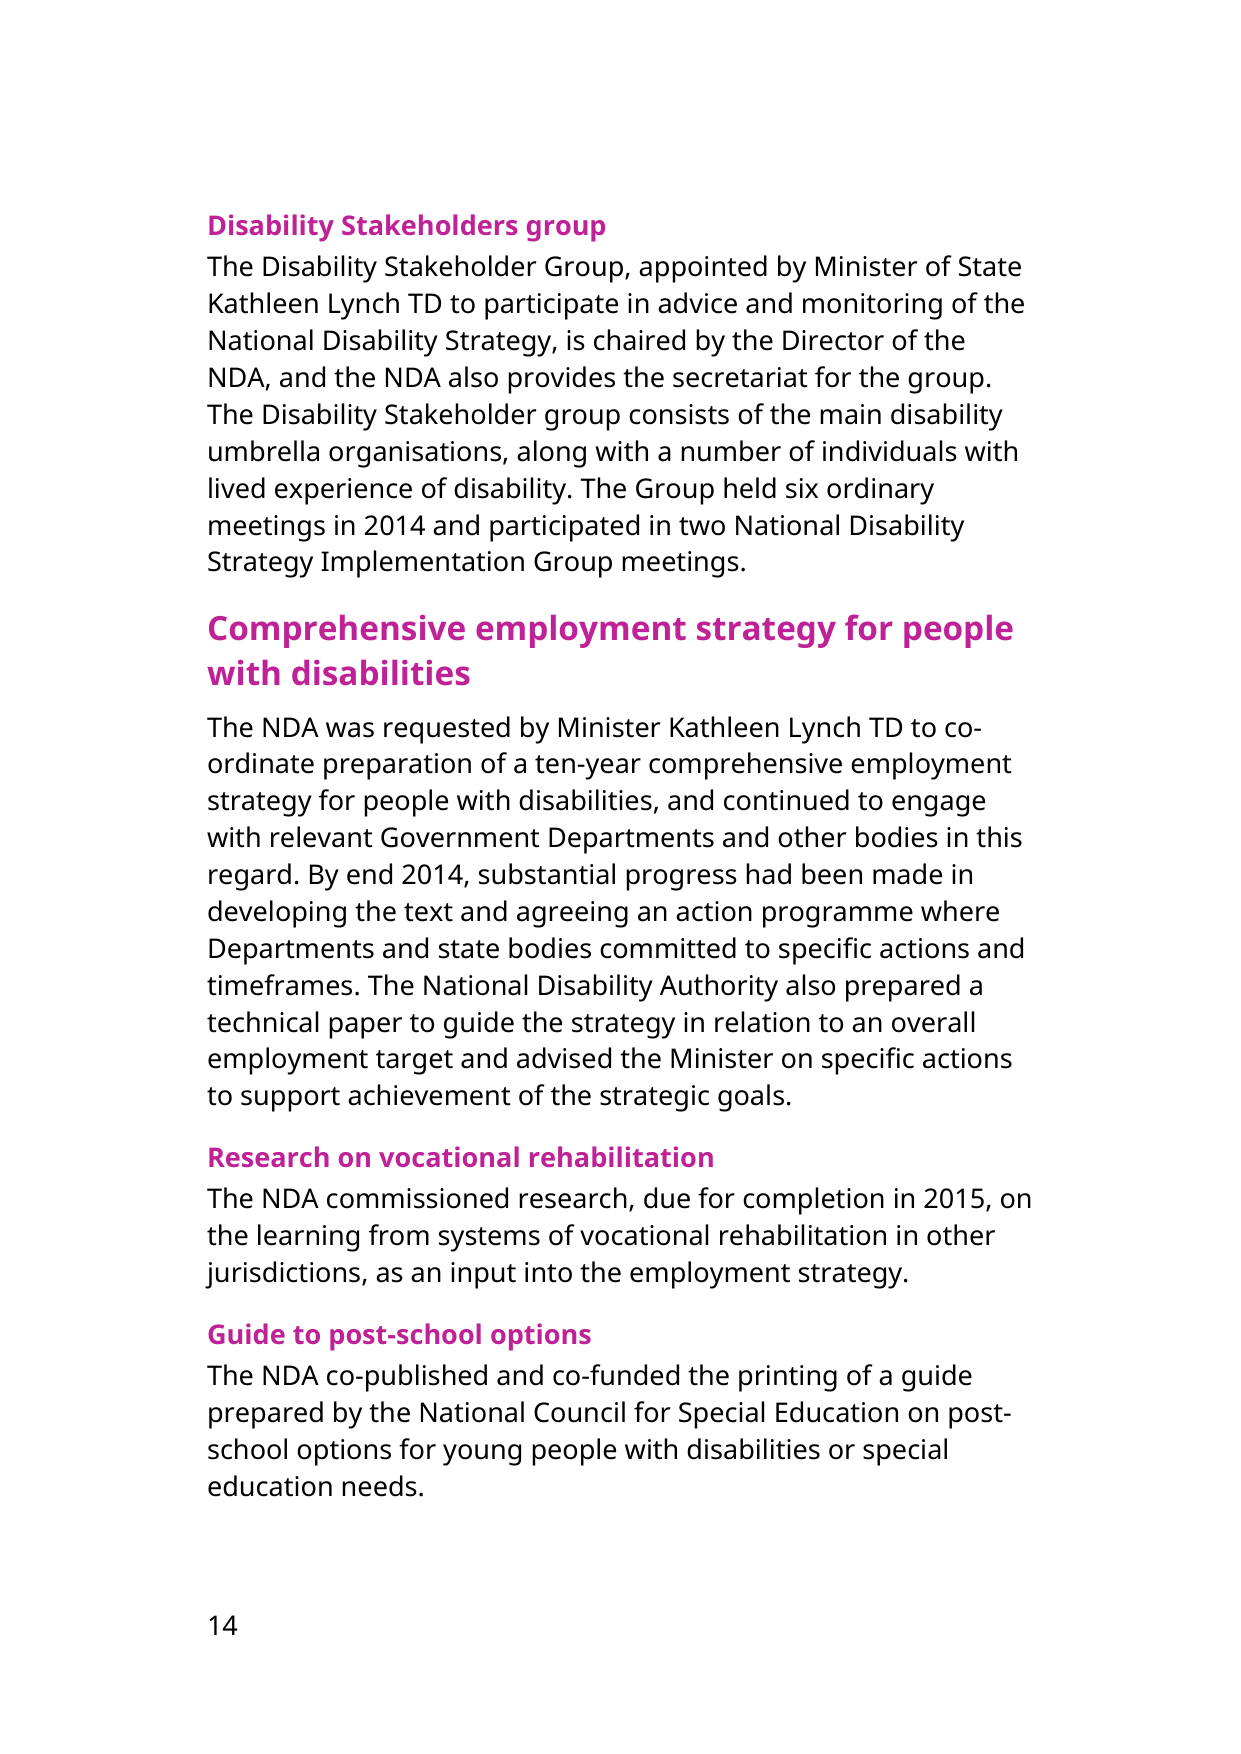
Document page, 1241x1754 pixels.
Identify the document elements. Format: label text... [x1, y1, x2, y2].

subtitle Guide to post-school options [207, 1315, 1033, 1352]
text The NDA co-published and co-funded the printing of a guide prepared by the National Council for Special Education on post-school options for young people with disabilities or special education needs. [207, 1356, 1033, 1504]
subtitle Comprehensive employment strategy for people with disabilities [207, 605, 1033, 696]
subtitle Disability Stakeholders group [207, 207, 1033, 244]
text The NDA was requested by Minister Kathleen Lynch TD to co-ordinate preparation of a ten-year comprehensive employment strategy for people with disabilities, and continued to engage with relevant Government Departments and other bodies in this regard. By end 2014, substantial progress had been made in developing the text and agreeing an action programme where Departments and state bodies committed to specific actions and timeframes. The National Disability Authority also prepared a technical paper to guide the strategy in relation to an overall employment target and advised the Minister on specific actions to support achievement of the strategic goals. [207, 708, 1033, 1114]
text The NDA commissioned research, due for completion in 2015, on the learning from systems of vocational rehabilitation in other jurisdictions, as an input into the employment strategy. [207, 1180, 1033, 1290]
subtitle Research on vocational rehabilitation [207, 1139, 1033, 1176]
text The Disability Stakeholder Group, appointed by Minister of State Kathleen Lynch TD to participate in advice and monitoring of the National Disability Strategy, is chaired by the Director of the NDA, and the NDA also provides the secretariat for the group. The Disability Stakeholder group consists of the main disability umbrella organisations, along with a number of individuals with lived experience of disability. The Group held six ordinary meetings in 2014 and participated in two National Disability Strategy Implementation Group meetings. [207, 248, 1033, 580]
